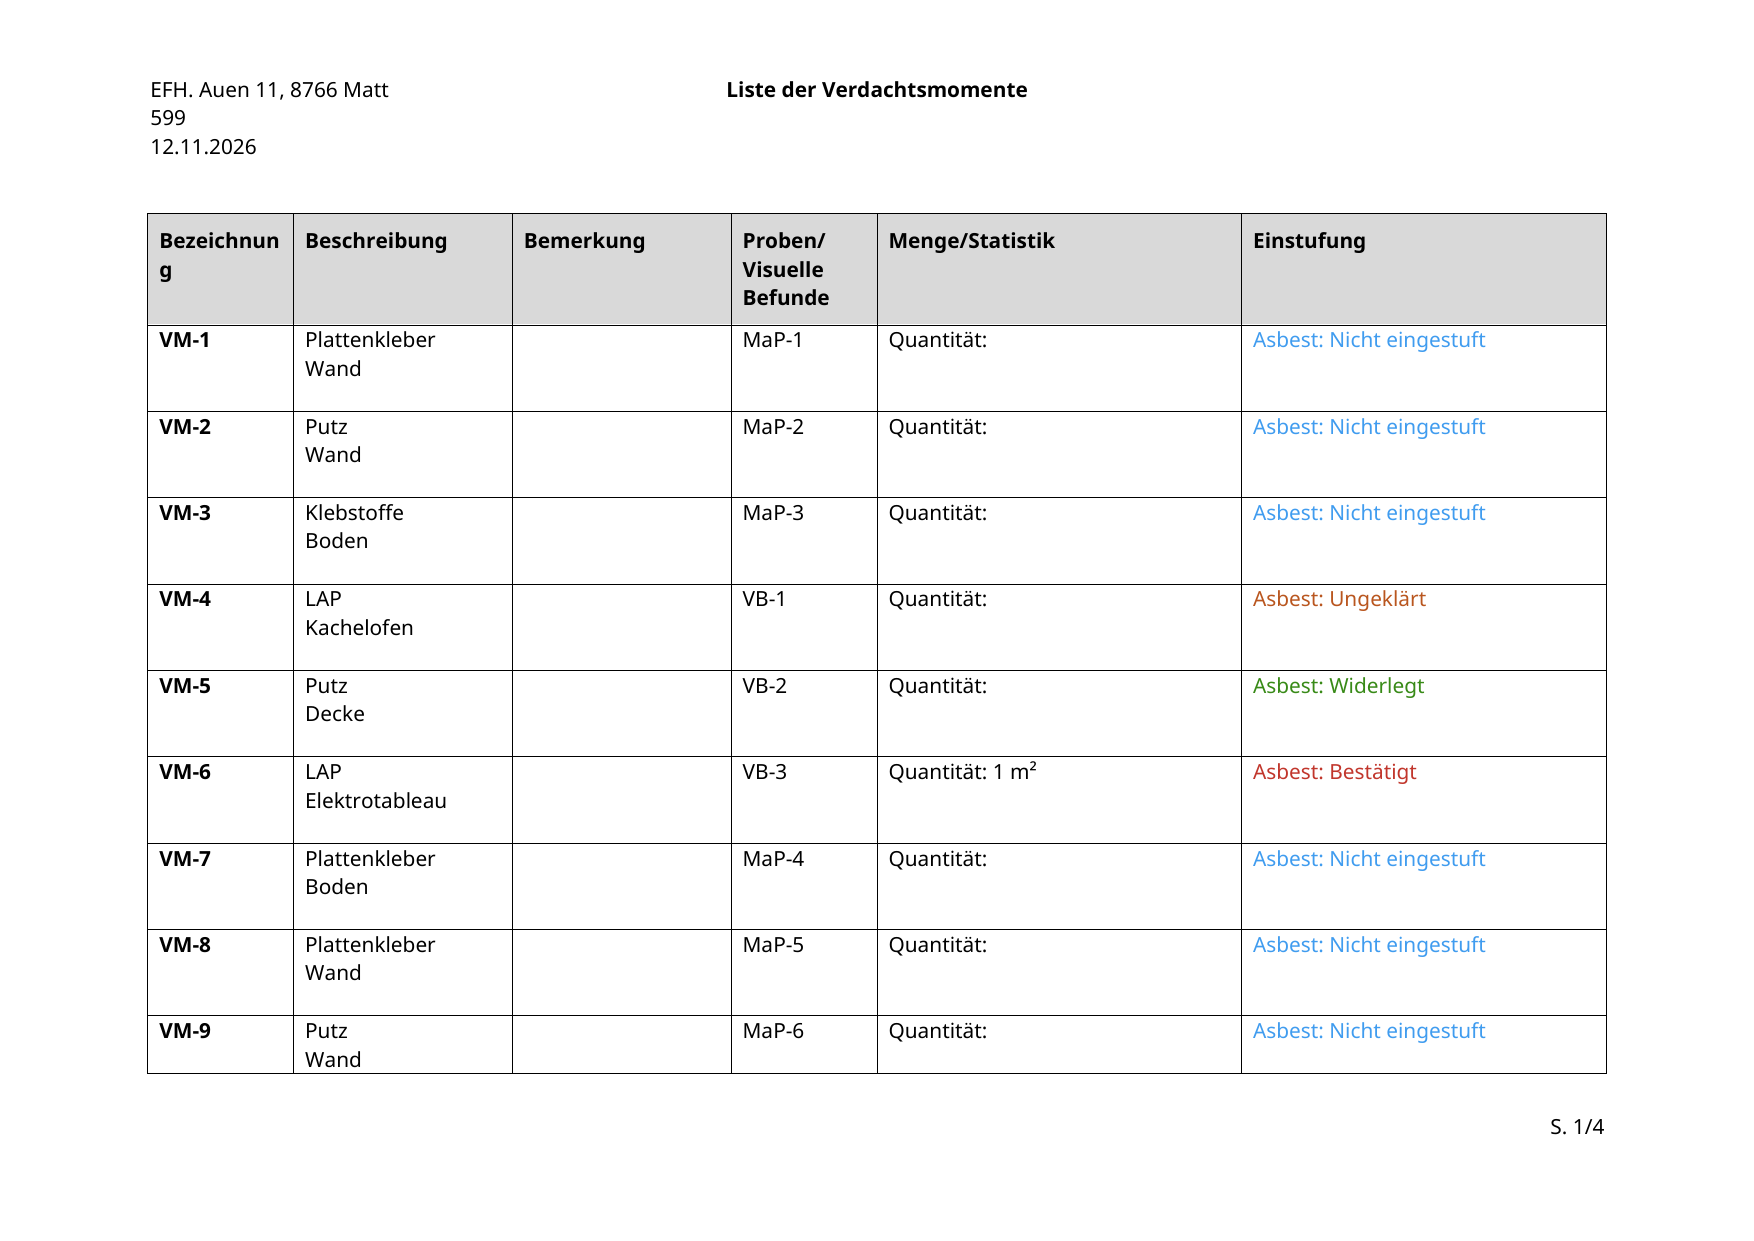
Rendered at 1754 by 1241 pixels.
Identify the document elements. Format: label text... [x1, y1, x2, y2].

table_cell VB-2 [732, 671, 877, 756]
table_cell VM-6 [148, 757, 293, 843]
table_cell Quantität: [878, 844, 1241, 929]
table_cell Asbest: Widerlegt [1242, 671, 1606, 756]
table_cell VM-8 [148, 930, 293, 1015]
table_cell [513, 844, 731, 929]
table_cell [513, 1016, 731, 1073]
table_cell VM-4 [148, 585, 293, 670]
table_cell [513, 326, 731, 411]
table_header Einstufung [1242, 214, 1606, 324]
table_cell Asbest: Nicht eingestuft [1242, 844, 1606, 929]
table_cell VB-1 [732, 585, 877, 670]
table_cell Quantität: 1 m² [878, 757, 1241, 843]
table_cell MaP-1 [732, 326, 877, 411]
table_cell MaP-3 [732, 498, 877, 583]
table_cell VM-2 [148, 412, 293, 497]
table_cell MaP-6 [732, 1016, 877, 1073]
table_cell [513, 757, 731, 843]
table_header Menge/Statistik [878, 214, 1241, 324]
table_cell Quantität: [878, 930, 1241, 1015]
table_cell Asbest: Bestätigt [1242, 757, 1606, 843]
table_header Bemerkung [513, 214, 731, 324]
table_cell Asbest: Ungeklärt [1242, 585, 1606, 670]
table_cell Asbest: Nicht eingestuft [1242, 930, 1606, 1015]
table_cell Plattenkleber Wand [294, 326, 512, 411]
table_cell Quantität: [878, 585, 1241, 670]
table_cell Putz Wand [294, 412, 512, 497]
table_cell VM-7 [148, 844, 293, 929]
table_cell Asbest: Nicht eingestuft [1242, 412, 1606, 497]
table_cell Asbest: Nicht eingestuft [1242, 326, 1606, 411]
table_cell VM-3 [148, 498, 293, 583]
table_cell LAP Kachelofen [294, 585, 512, 670]
table_cell Quantität: [878, 326, 1241, 411]
table_cell Plattenkleber Wand [294, 930, 512, 1015]
table_cell Quantität: [878, 1016, 1241, 1073]
table_cell Putz Decke [294, 671, 512, 756]
table_cell MaP-5 [732, 930, 877, 1015]
table_cell VM-1 [148, 326, 293, 411]
table_header Bezeichnung [148, 214, 293, 324]
table_cell [513, 930, 731, 1015]
table_cell [513, 671, 731, 756]
table_header Beschreibung [294, 214, 512, 324]
table_cell Klebstoffe Boden [294, 498, 512, 583]
table_cell MaP-2 [732, 412, 877, 497]
table_header Proben/Visuelle Befunde [732, 214, 877, 324]
table_cell Plattenkleber Boden [294, 844, 512, 929]
table_cell [513, 498, 731, 583]
table_cell Asbest: Nicht eingestuft [1242, 498, 1606, 583]
table_cell Quantität: [878, 412, 1241, 497]
table_cell LAP Elektrotableau [294, 757, 512, 843]
table_cell VM-9 [148, 1016, 293, 1073]
table_cell VM-5 [148, 671, 293, 756]
table_cell [513, 412, 731, 497]
table_cell MaP-4 [732, 844, 877, 929]
table_cell Asbest: Nicht eingestuft [1242, 1016, 1606, 1073]
table_cell Putz Wand [294, 1016, 512, 1073]
table_cell VB-3 [732, 757, 877, 843]
table_cell Quantität: [878, 498, 1241, 583]
table_cell Quantität: [878, 671, 1241, 756]
table_cell [513, 585, 731, 670]
